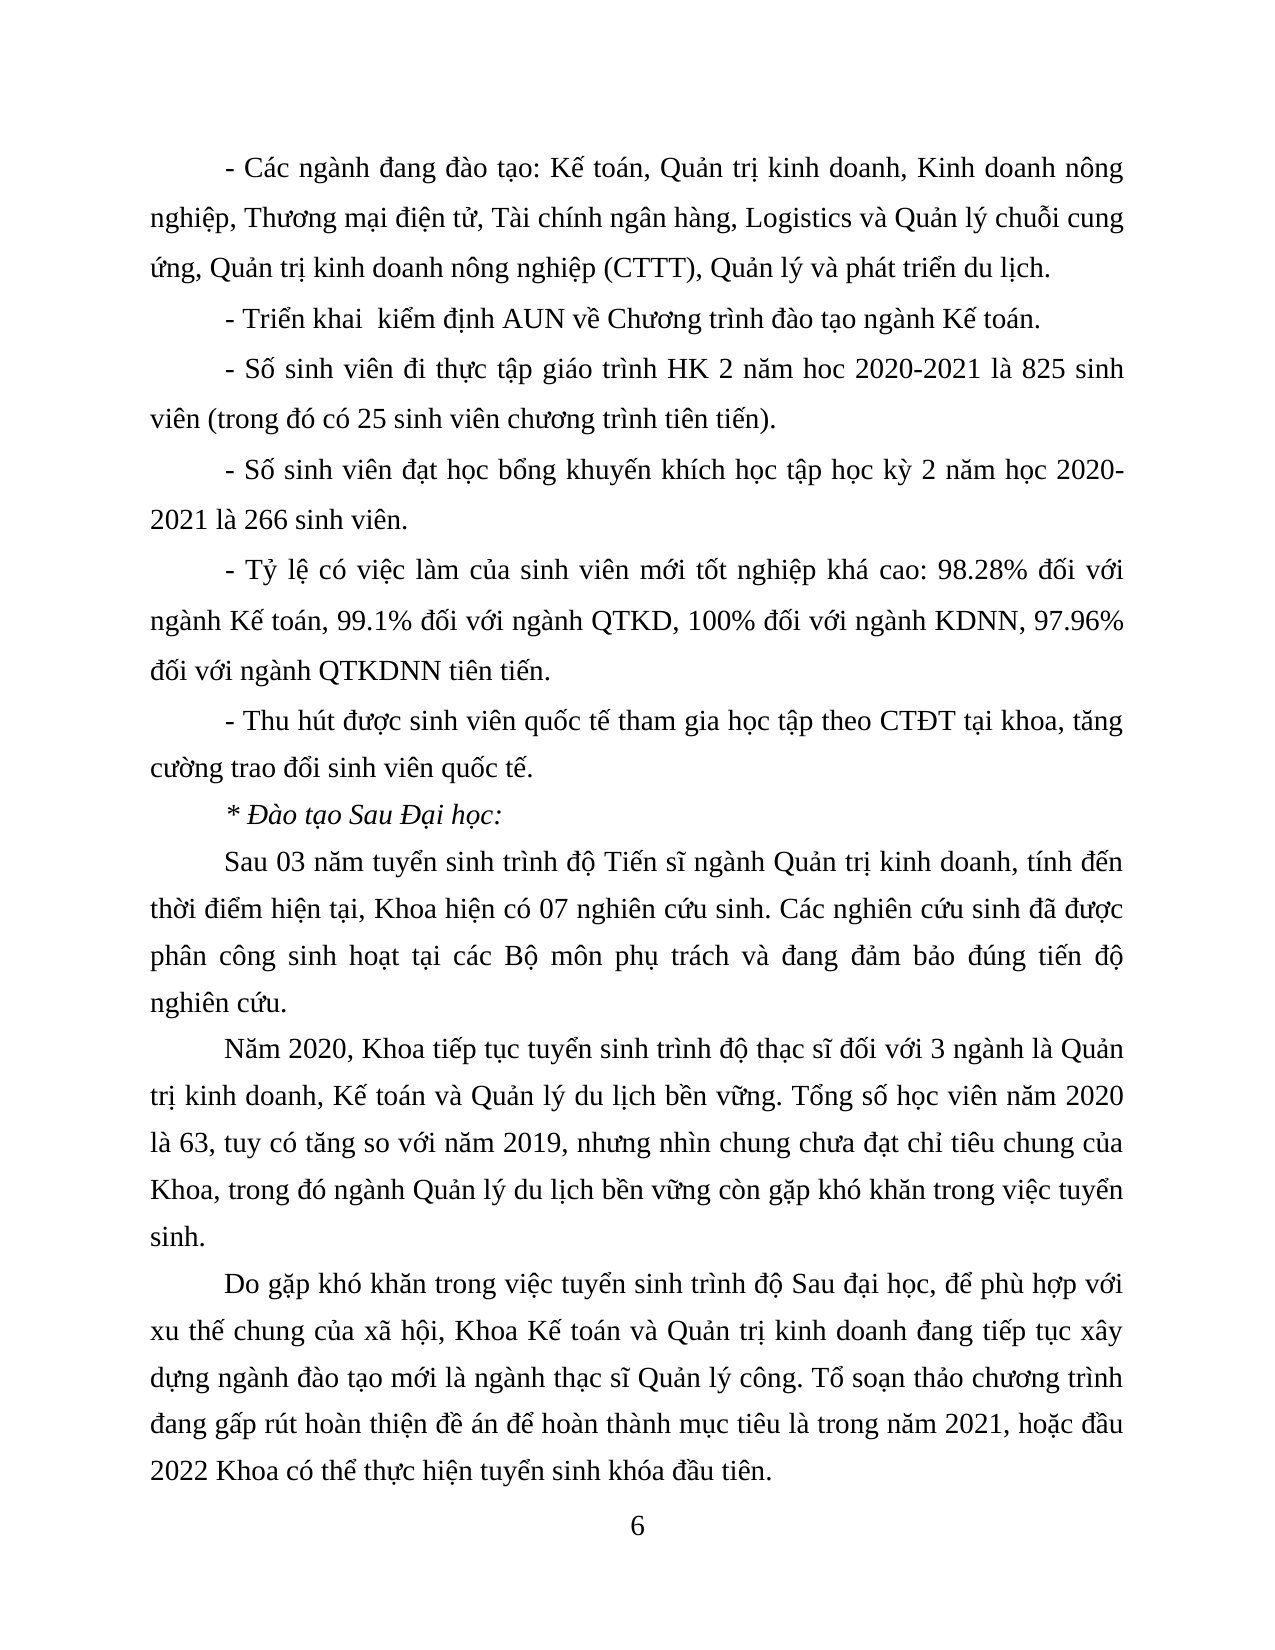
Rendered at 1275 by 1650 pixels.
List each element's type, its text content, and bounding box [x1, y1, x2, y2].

text Do gặp khó khăn trong việc tuyển sinh trình độ Sau đại học, để phù hợp với xu thế chung của xã hội, Khoa Kế toán và Quản trị kinh doanh đang tiếp tục xây dựng ngành đào tạo mới là ngành thạc sĩ Quản lý công. Tổ soạn thảo chương trình đang gấp rút hoàn thiện đề án để hoàn thành mục tiêu là trong năm 2021, hoặc đầu 2022 Khoa có thể thực hiện tuyển sinh khóa đầu tiên. [150, 1266, 1125, 1487]
text Sau 03 năm tuyển sinh trình độ Tiến sĩ ngành Quản trị kinh doanh, tính đến thời điểm hiện tại, Khoa hiện có 07 nghiên cứu sinh. Các nghiên cứu sinh đã được phân công sinh hoạt tại các Bộ môn phụ trách và đang đảm bảo đúng tiến độ nghiên cứu. [150, 844, 1125, 1018]
text - Triển khai kiểm định AUN về Chương trình đào tạo ngành Kế toán. [150, 301, 1125, 334]
text - Tỷ lệ có việc làm của sinh viên mới tốt nghiệp khá cao: 98.28% đối với ngành Kế toán, 99.1% đối với ngành QTKD, 100% đối với ngành KDNN, 97.96% đối với ngành QTKDNN tiên tiến. [150, 552, 1125, 687]
text - Số sinh viên đi thực tập giáo trình HK 2 năm hoc 2020-2021 là 825 sinh viên (trong đó có 25 sinh viên chương trình tiên tiến). [150, 351, 1125, 435]
text - Thu hút được sinh viên quốc tế tham gia học tập theo CTĐT tại khoa, tăng cường trao đổi sinh viên quốc tế. [150, 703, 1125, 784]
text - Số sinh viên đạt học bổng khuyến khích học tập học kỳ 2 năm học 2020-2021 là 266 sinh viên. [150, 452, 1125, 536]
text - Các ngành đang đào tạo: Kế toán, Quản trị kinh doanh, Kinh doanh nông nghiệp, Thương mại điện tử, Tài chính ngân hàng, Logistics và Quản lý chuỗi cung ứng, Quản trị kinh doanh nông nghiệp (CTTT), Quản lý và phát triển du lịch. [150, 150, 1125, 284]
text Năm 2020, Khoa tiếp tục tuyển sinh trình độ thạc sĩ đối với 3 ngành là Quản trị kinh doanh, Kế toán và Quản lý du lịch bền vững. Tổng số học viên năm 2020 là 63, tuy có tăng so với năm 2019, nhưng nhìn chung chưa đạt chỉ tiêu chung của Khoa, trong đó ngành Quản lý du lịch bền vững còn gặp khó khăn trong việc tuyển sinh. [150, 1032, 1125, 1253]
text * Đào tạo Sau Đại học: [150, 797, 1125, 831]
